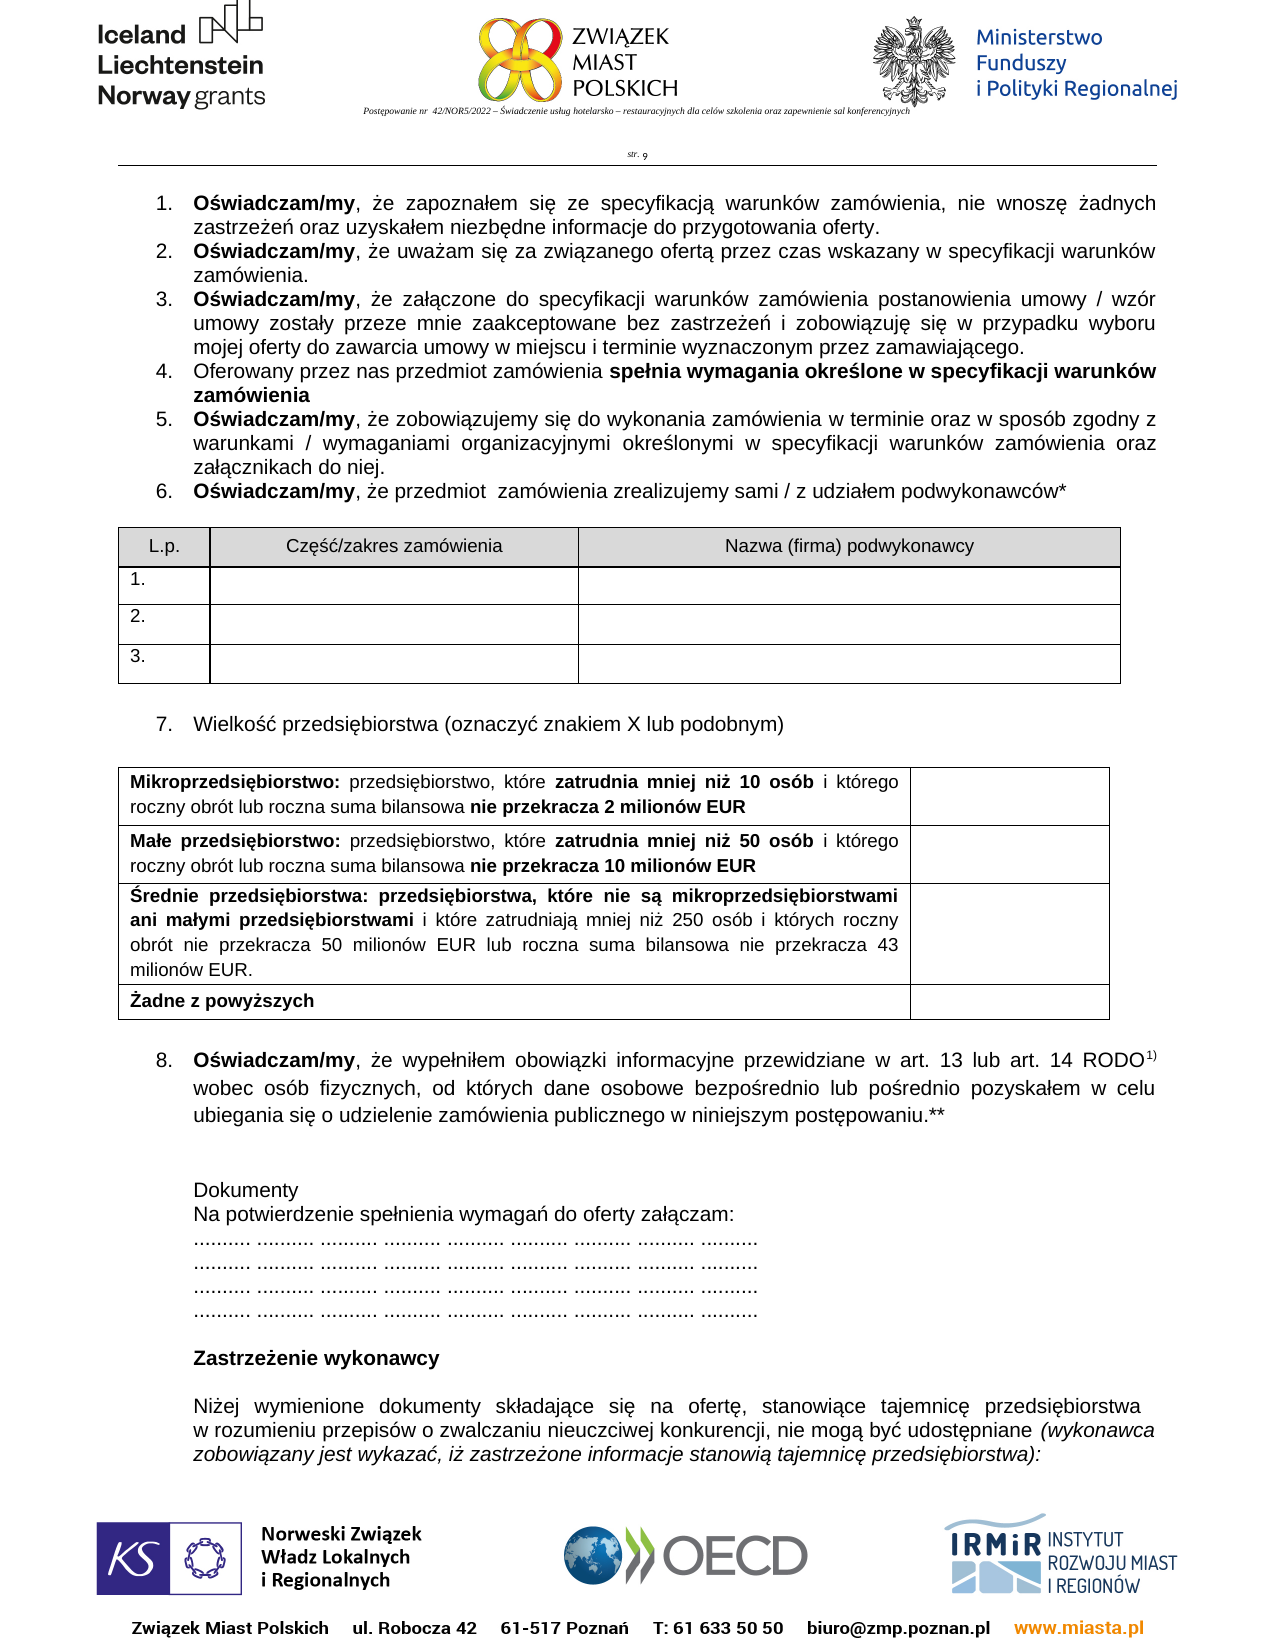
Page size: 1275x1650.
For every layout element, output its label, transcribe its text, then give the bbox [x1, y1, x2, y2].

table_cell Średnie przedsiębiorstwa: przedsiębiorstwa, które nie są mikroprzedsiębiorstwami ani małymi przedsiębiorstwami i które zatrudniają mniej niż 250 osób i których roczny obrót nie przekracza 50 milionów EUR lub roczna suma bilansowa nie przekracza 43 milionów EUR. [119, 884, 910, 984]
table_cell [579, 645, 1120, 683]
table_cell Żadne z powyższych [119, 985, 910, 1019]
picture [17, 0, 1258, 1650]
table_cell 2. [119, 605, 209, 643]
list Oświadczam/my, że zapoznałem się ze specyfikacją warunków zamówienia, nie wnoszę żadnych zastrzeżeń oraz uzyskałem niezbędne informacje do przygotowania oferty. [156, 191, 1157, 239]
table_header Część/zakres zamówienia [211, 528, 578, 566]
table_cell [211, 605, 578, 643]
table_header Mikroprzedsiębiorstwo: przedsiębiorstwo, które zatrudnia mniej niż 10 osób i którego roczny obrót lub roczna suma bilansowa nie przekracza 2 milionów EUR [119, 768, 910, 825]
table_header L.p. [119, 528, 209, 566]
text Dokumenty [193, 1178, 1157, 1202]
text .......... .......... .......... .......... .......... .......... .......... .......... .......... [193, 1274, 1157, 1298]
list Oświadczam/my, że zobowiązujemy się do wykonania zamówienia w terminie oraz w sposób zgodny z warunkami / wymaganiami organizacyjnymi określonymi w specyfikacji warunków zamówienia oraz załącznikach do niej. [156, 407, 1157, 478]
list Oświadczam/my, że załączone do specyfikacji warunków zamówienia postanowienia umowy / wzór umowy zostały przeze mnie zaakceptowane bez zastrzeżeń i zobowiązuję się w przypadku wyboru mojej oferty do zawarcia umowy w miejscu i terminie wyznaczonym przez zamawiającego. [156, 287, 1157, 359]
table_cell [911, 985, 1109, 1019]
table_cell [911, 884, 1109, 984]
table_header [911, 768, 1109, 825]
table_cell 1. [119, 568, 209, 604]
list Oferowany przez nas przedmiot zamówienia spełnia wymagania określone w specyfikacji warunków zamówienia [156, 359, 1157, 407]
table_cell [911, 826, 1109, 883]
list Oświadczam/my, że uważam się za związanego ofertą przez czas wskazany w specyfikacji warunków zamówienia. [156, 239, 1157, 287]
text Na potwierdzenie spełnienia wymagań do oferty załączam: [193, 1202, 1157, 1226]
list Oświadczam/my, że przedmiot zamówienia zrealizujemy sami / z udziałem podwykonawców* [156, 478, 1157, 502]
text .......... .......... .......... .......... .......... .......... .......... .......... .......... [193, 1298, 1157, 1322]
text .......... .......... .......... .......... .......... .......... .......... .......... .......... [193, 1250, 1157, 1274]
table_cell Małe przedsiębiorstwo: przedsiębiorstwo, które zatrudnia mniej niż 50 osób i którego roczny obrót lub roczna suma bilansowa nie przekracza 10 milionów EUR [119, 826, 910, 883]
table_cell 3. [119, 645, 209, 683]
text Zastrzeżenie wykonawcy [193, 1346, 1157, 1370]
table_cell [211, 645, 578, 683]
table_cell [579, 568, 1120, 604]
table_header Nazwa (firma) podwykonawcy [579, 528, 1120, 566]
table_cell [211, 568, 578, 604]
list Oświadczam/my, że wypełniłem obowiązki informacyjne przewidziane w art. 13 lub art. 14 RODO1) wobec osób fizycznych, od których dane osobowe bezpośrednio lub pośrednio pozyskałem w celu ubiegania się o udzielenie zamówienia publicznego w niniejszym postępowaniu.** [156, 1048, 1157, 1127]
list Wielkość przedsiębiorstwa (oznaczyć znakiem X lub podobnym) [156, 712, 1157, 736]
text Niżej wymienione dokumenty składające się na ofertę, stanowiące tajemnicę przedsiębiorstwa w rozumieniu przepisów o zwalczaniu nieuczciwej konkurencji, nie mogą być udostępniane (wykonawca zobowiązany jest wykazać, iż zastrzeżone informacje stanowią tajemnicę przedsiębiorstwa): [193, 1394, 1157, 1466]
table_cell [579, 605, 1120, 643]
text .......... .......... .......... .......... .......... .......... .......... .......... .......... [193, 1226, 1157, 1250]
